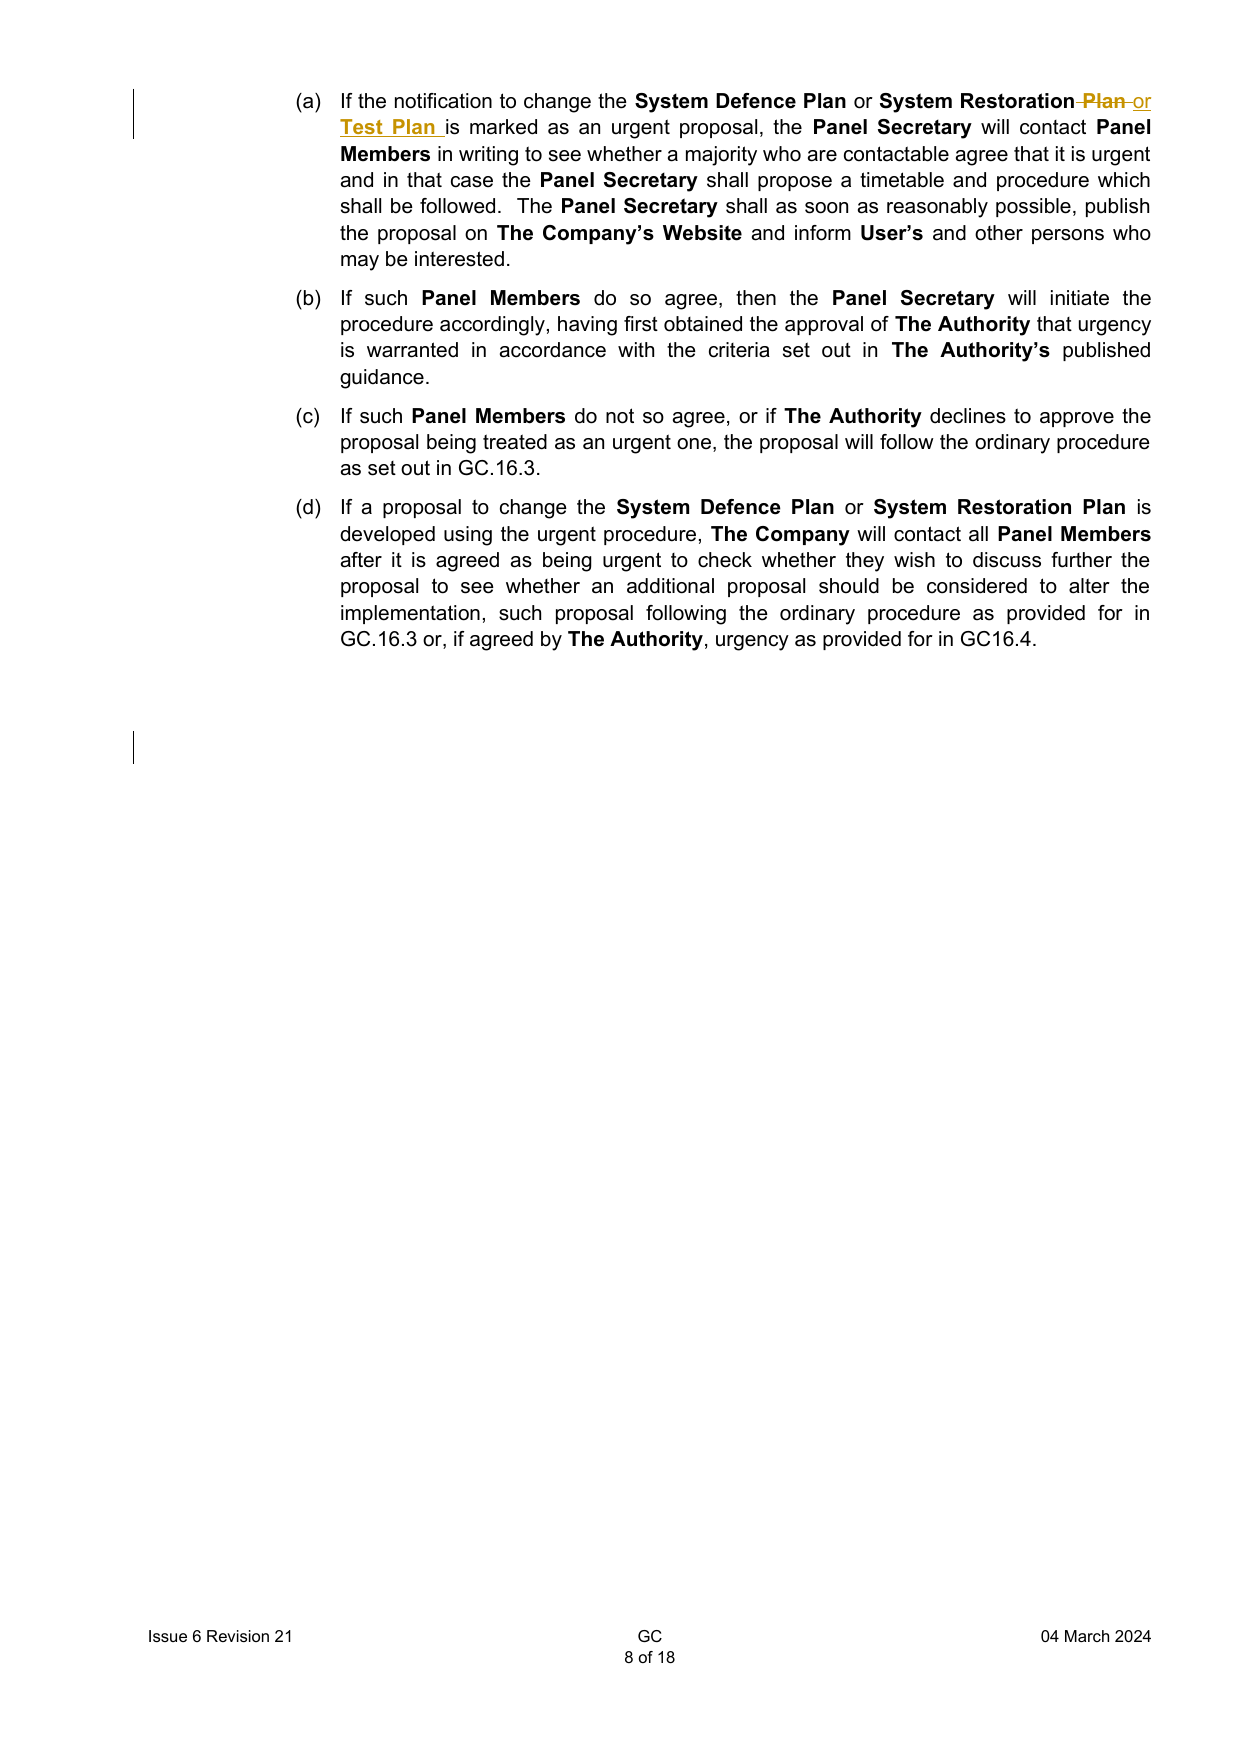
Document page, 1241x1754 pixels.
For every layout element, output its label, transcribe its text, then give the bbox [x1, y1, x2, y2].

text (d) If a proposal to change the System Defence Plan or System Restoration Plan is developed using the urgent procedure, The Company will contact all Panel Members after it is agreed as being urgent to check whether they wish to discuss further the proposal to see whether an additional proposal should be considered to alter the implementation, such proposal following the ordinary procedure as provided for in GC.16.3 or, if agreed by The Authority, urgency as provided for in GC16.4. [295, 495, 1152, 651]
text (c) If such Panel Members do not so agree, or if The Authority declines to approve the proposal being treated as an urgent one, the proposal will follow the ordinary procedure as set out in GC.16.3. [295, 403, 1152, 480]
text (a) If the notification to change the System Defence Plan or System Restorationis marked as an urgent proposal, the Panel Secretary will contact Panel Members in writing to see whether a majority who are contactable agree that it is urgent and in that case the Panel Secretary shall propose a timetable and procedure which shall be followed. The Panel Secretary shall as soon as reasonably possible, publish the proposal on The Company’s Website and inform User’s and other persons who may be interested. [295, 89, 1152, 271]
text (b) If such Panel Members do so agree, then the Panel Secretary will initiate the procedure accordingly, having first obtained the approval of The Authority that urgency is warranted in accordance with the criteria set out in The Authority’s published guidance. [295, 286, 1152, 389]
